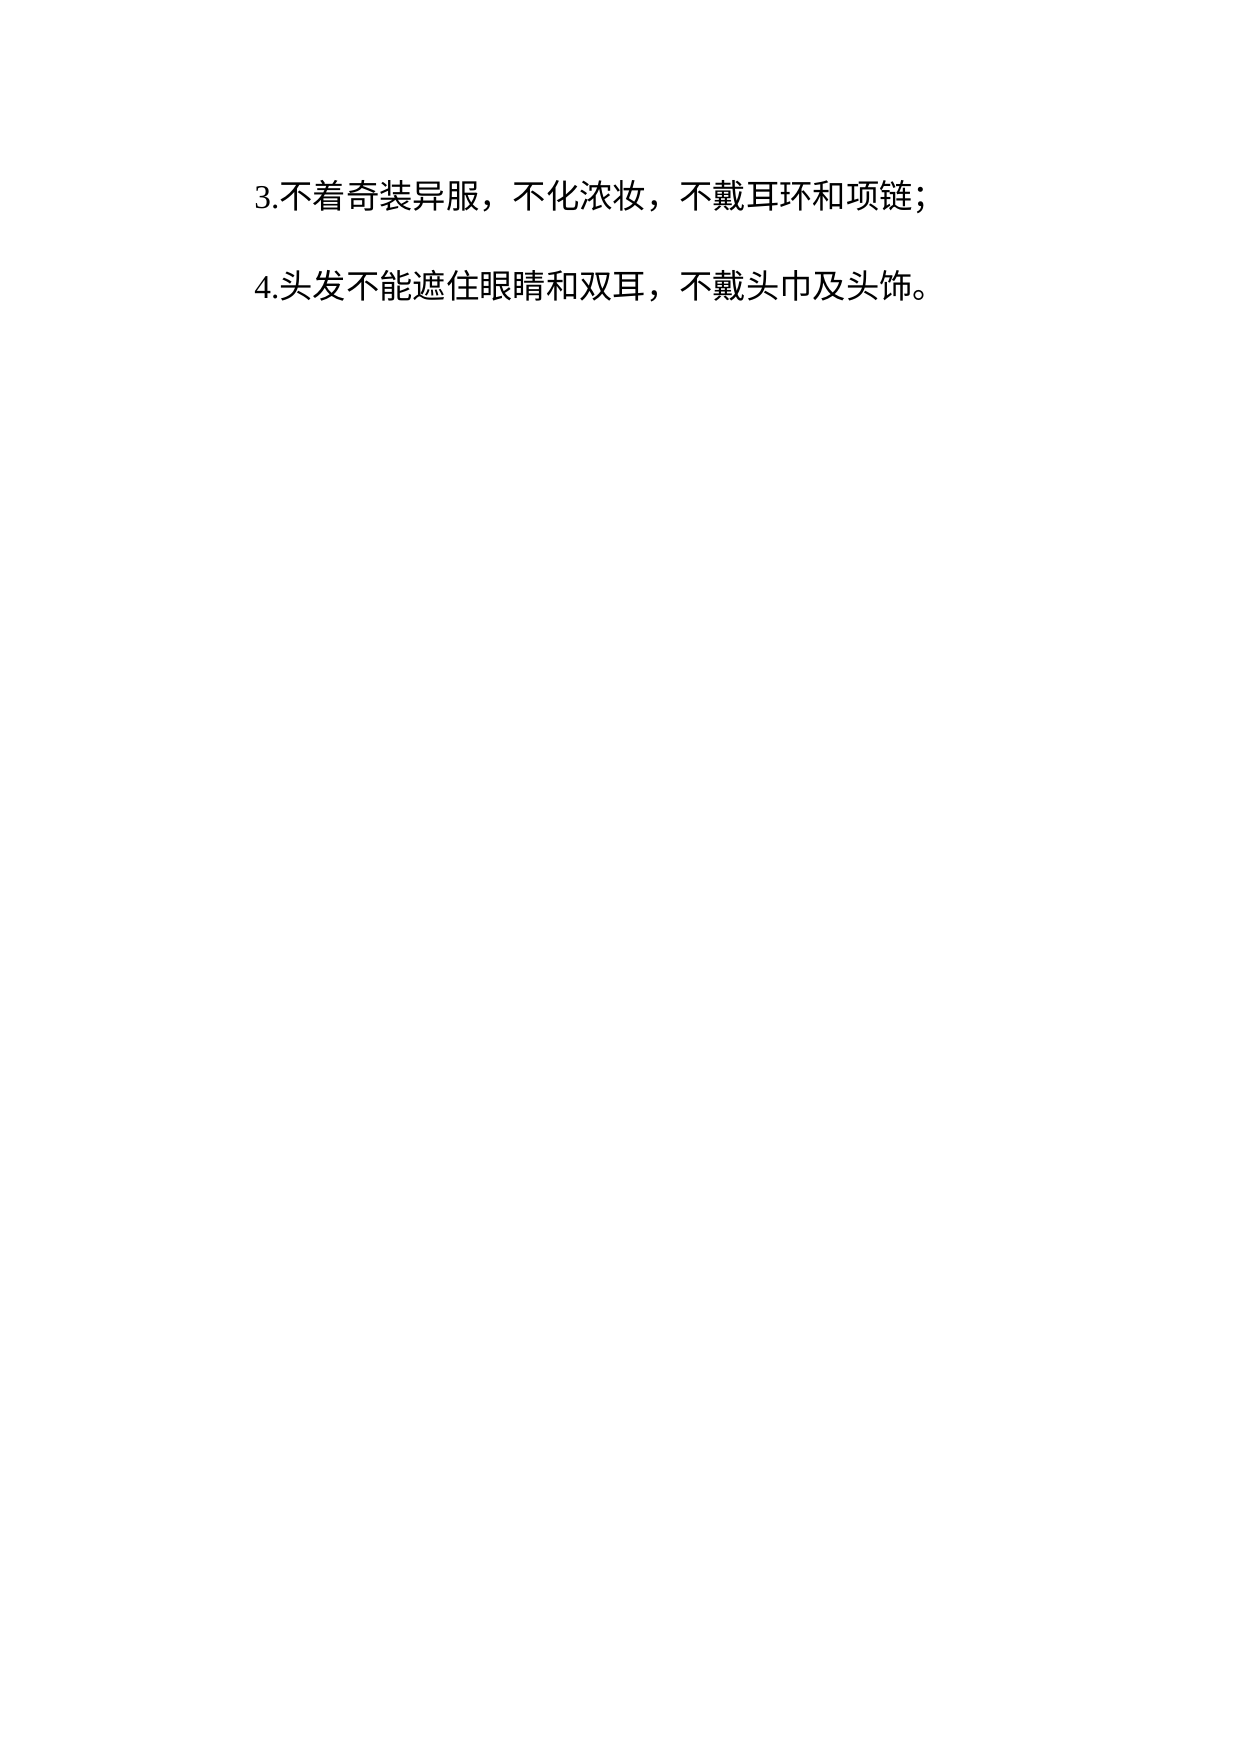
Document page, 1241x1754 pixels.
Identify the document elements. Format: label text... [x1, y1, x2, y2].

text 3.不着奇装异服，不化浓妆，不戴耳环和项链； [187, 162, 1053, 227]
text 4.头发不能遮住眼睛和双耳，不戴头巾及头饰。 [187, 251, 1053, 316]
